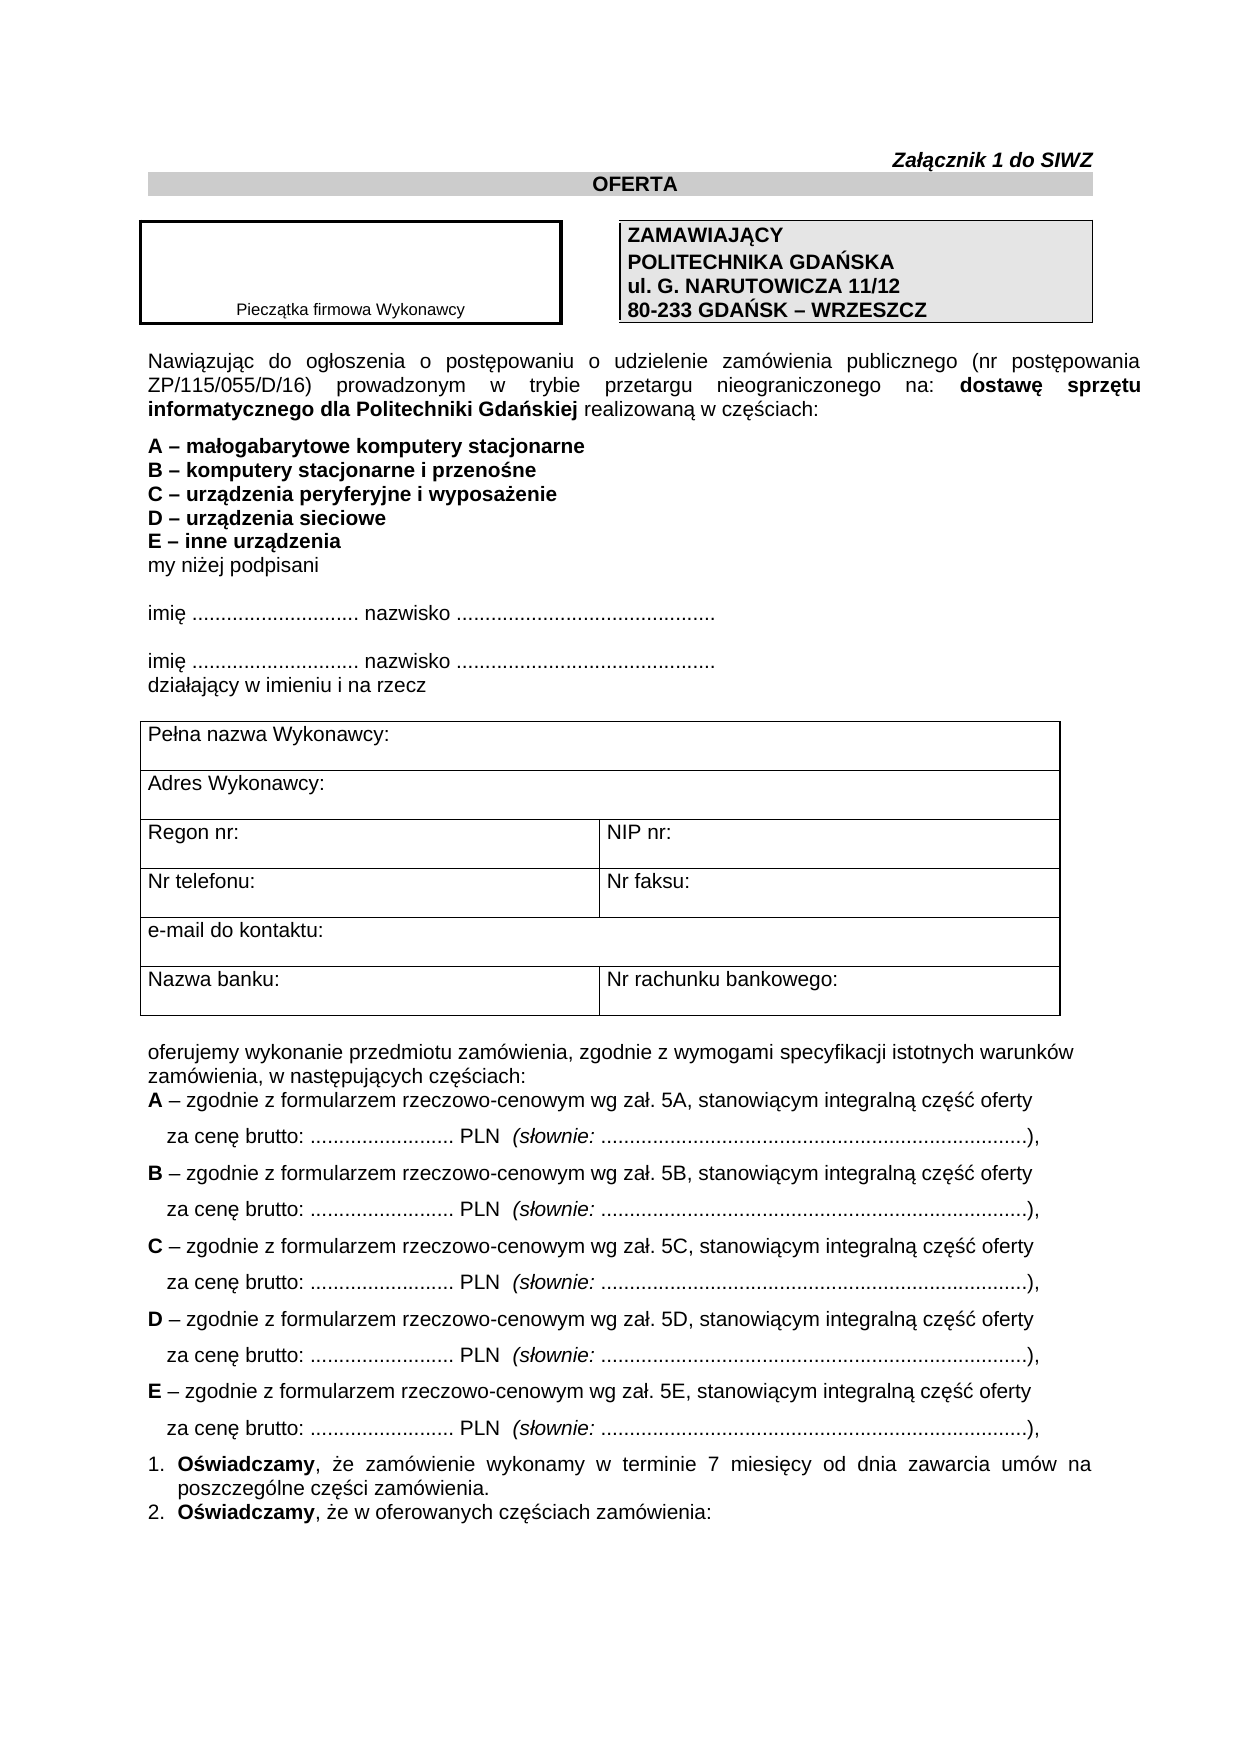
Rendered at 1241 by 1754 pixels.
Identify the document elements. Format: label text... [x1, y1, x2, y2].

table_cell Nazwa banku: [141, 967, 599, 1015]
list C – zgodnie z formularzem rzeczowo-cenowym wg zał. 5C, stanowiącym integralną część oferty [148, 1233, 1093, 1257]
table_cell e-mail do kontaktu: [141, 918, 1059, 966]
text działający w imieniu i na rzecz [148, 673, 1093, 697]
text C – urządzenia peryferyjne i wyposażenie [148, 481, 1142, 505]
list za cenę brutto: ......................... PLN (słownie: ..........................................................................), [166, 1343, 1093, 1367]
subtitle OFERTA [148, 172, 1093, 196]
text D – urządzenia sieciowe [148, 505, 1142, 529]
list Oświadczamy, że w oferowanych częściach zamówienia: [148, 1500, 1093, 1524]
table_cell Nr faksu: [600, 869, 1059, 917]
list Oświadczamy, że zamówienie wykonamy w terminie 7 miesięcy od dnia zawarcia umów na poszczególne części zamówienia. [148, 1452, 1093, 1500]
text Nawiązując do ogłoszenia o postępowaniu o udzielenie zamówienia publicznego (nr postępowania ZP/115/055/D/16) prowadzonym w trybie przetargu nieograniczonego na: dostawę sprzętu informatycznego dla Politechniki Gdańskiej realizowaną w częściach: [148, 349, 1141, 421]
list za cenę brutto: ......................... PLN (słownie: ..........................................................................), [166, 1270, 1093, 1294]
text E – inne urządzenia [148, 529, 1142, 553]
table_header Pełna nazwa Wykonawcy: [141, 722, 1059, 770]
list za cenę brutto: ......................... PLN (słownie: ..........................................................................), [166, 1197, 1093, 1221]
list za cenę brutto: ......................... PLN (słownie: ..........................................................................), [166, 1416, 1093, 1440]
list A – zgodnie z formularzem rzeczowo-cenowym wg zał. 5A, stanowiącym integralną część oferty [148, 1088, 1093, 1112]
table_header [563, 220, 620, 322]
list imię ............................. nazwisko ............................................. [148, 601, 1093, 625]
list za cenę brutto: ......................... PLN (słownie: ..........................................................................), [166, 1124, 1093, 1148]
table_header Pieczątka firmowa Wykonawcy [142, 223, 559, 322]
table_cell Adres Wykonawcy: [141, 771, 1059, 819]
list imię ............................. nazwisko ............................................. [148, 649, 1093, 673]
subtitle Załącznik 1 do SIWZ [148, 148, 1093, 172]
list E – zgodnie z formularzem rzeczowo-cenowym wg zał. 5E, stanowiącym integralną część oferty [148, 1379, 1093, 1403]
text B – komputery stacjonarne i przenośne [148, 457, 1142, 481]
list my niżej podpisani [148, 553, 1093, 577]
list oferujemy wykonanie przedmiotu zamówienia, zgodnie z wymogami specyfikacji istotnych warunków zamówienia, w następujących częściach: [148, 1040, 1093, 1088]
text A – małogabarytowe komputery stacjonarne [148, 433, 1142, 457]
table_cell Regon nr: [141, 820, 599, 868]
list D – zgodnie z formularzem rzeczowo-cenowym wg zał. 5D, stanowiącym integralną część oferty [148, 1306, 1093, 1330]
list B – zgodnie z formularzem rzeczowo-cenowym wg zał. 5B, stanowiącym integralną część oferty [148, 1161, 1093, 1184]
table_cell Nr rachunku bankowego: [600, 967, 1059, 1015]
table_cell Nr telefonu: [141, 869, 599, 917]
table_header ZAMAWIAJĄCY POLITECHNIKA GDAŃSKA ul. G. NARUTOWICZA 11/12 80-233 GDAŃSK – WRZESZCZ [620, 221, 1092, 322]
table_cell NIP nr: [600, 820, 1059, 868]
